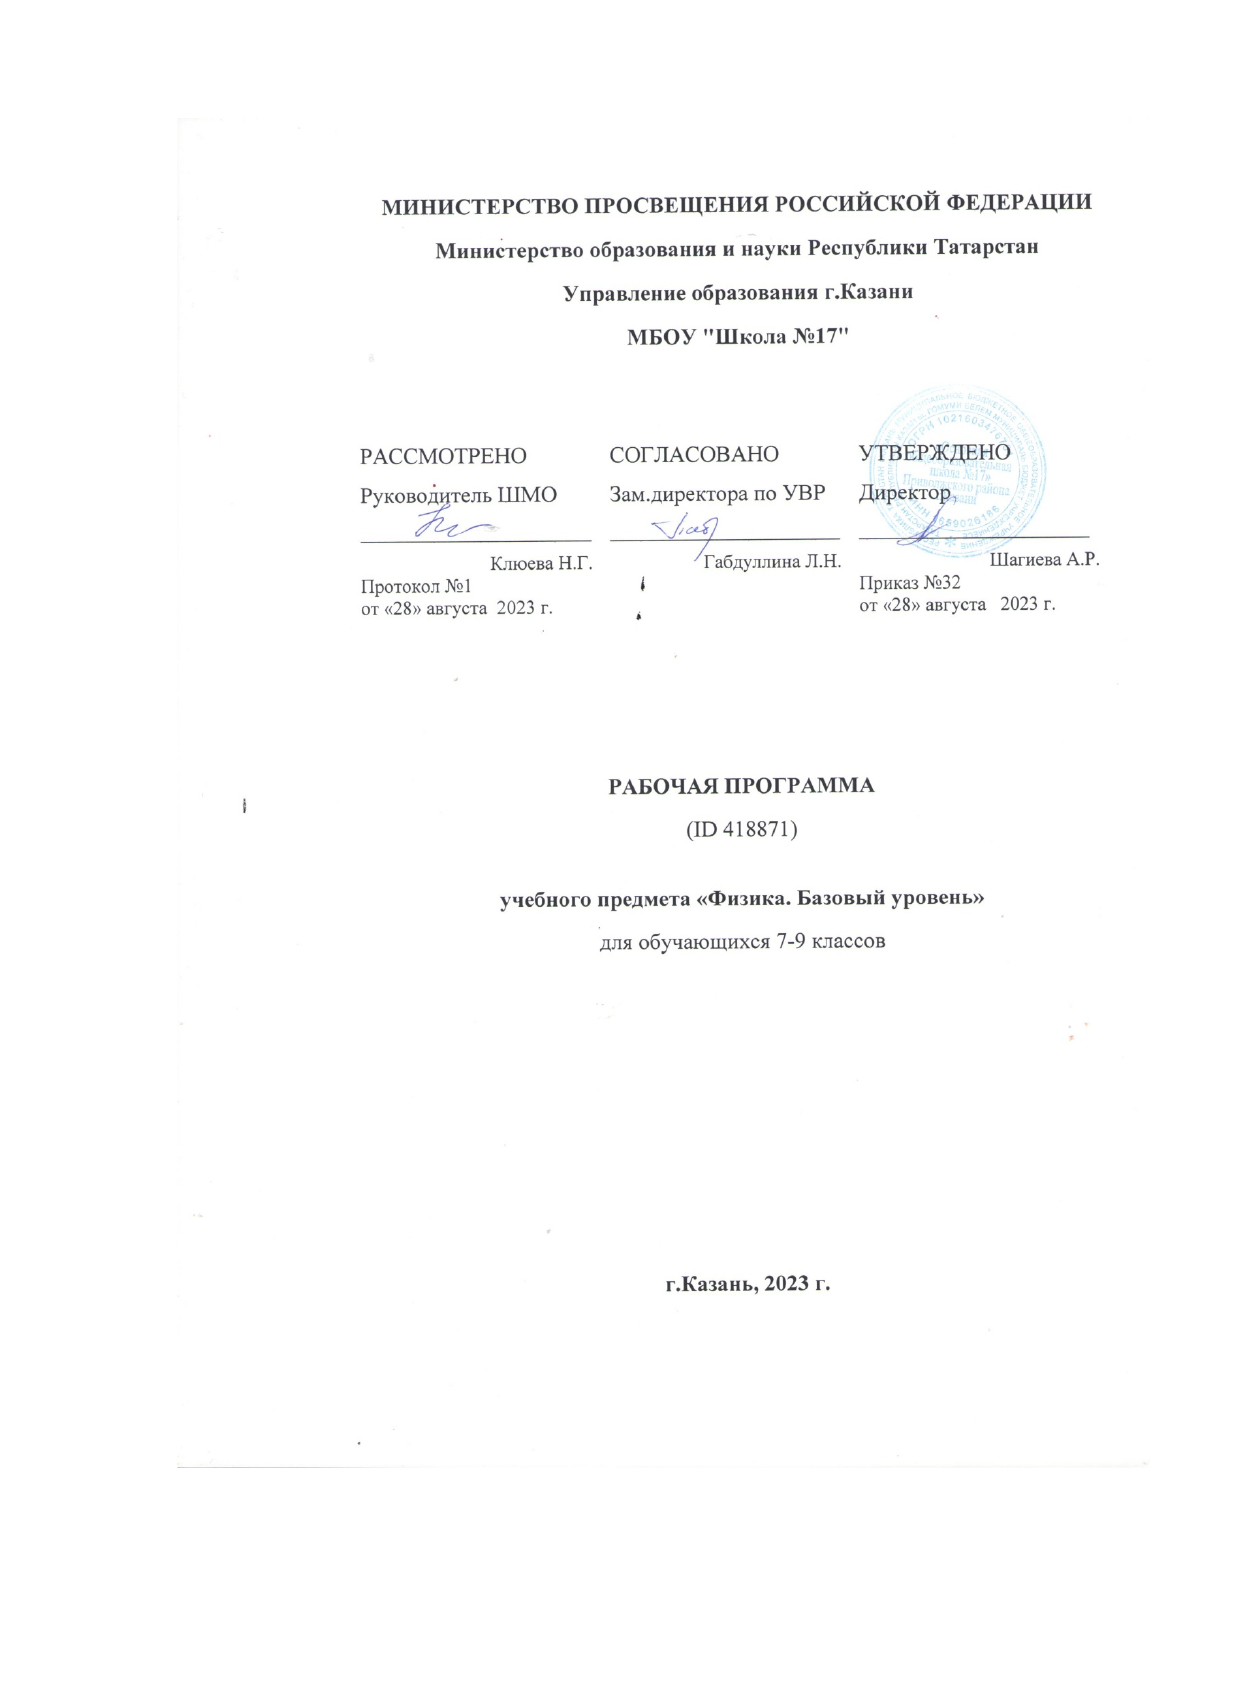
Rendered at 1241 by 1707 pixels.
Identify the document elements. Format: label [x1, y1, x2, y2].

picture [177, 118, 1150, 1468]
